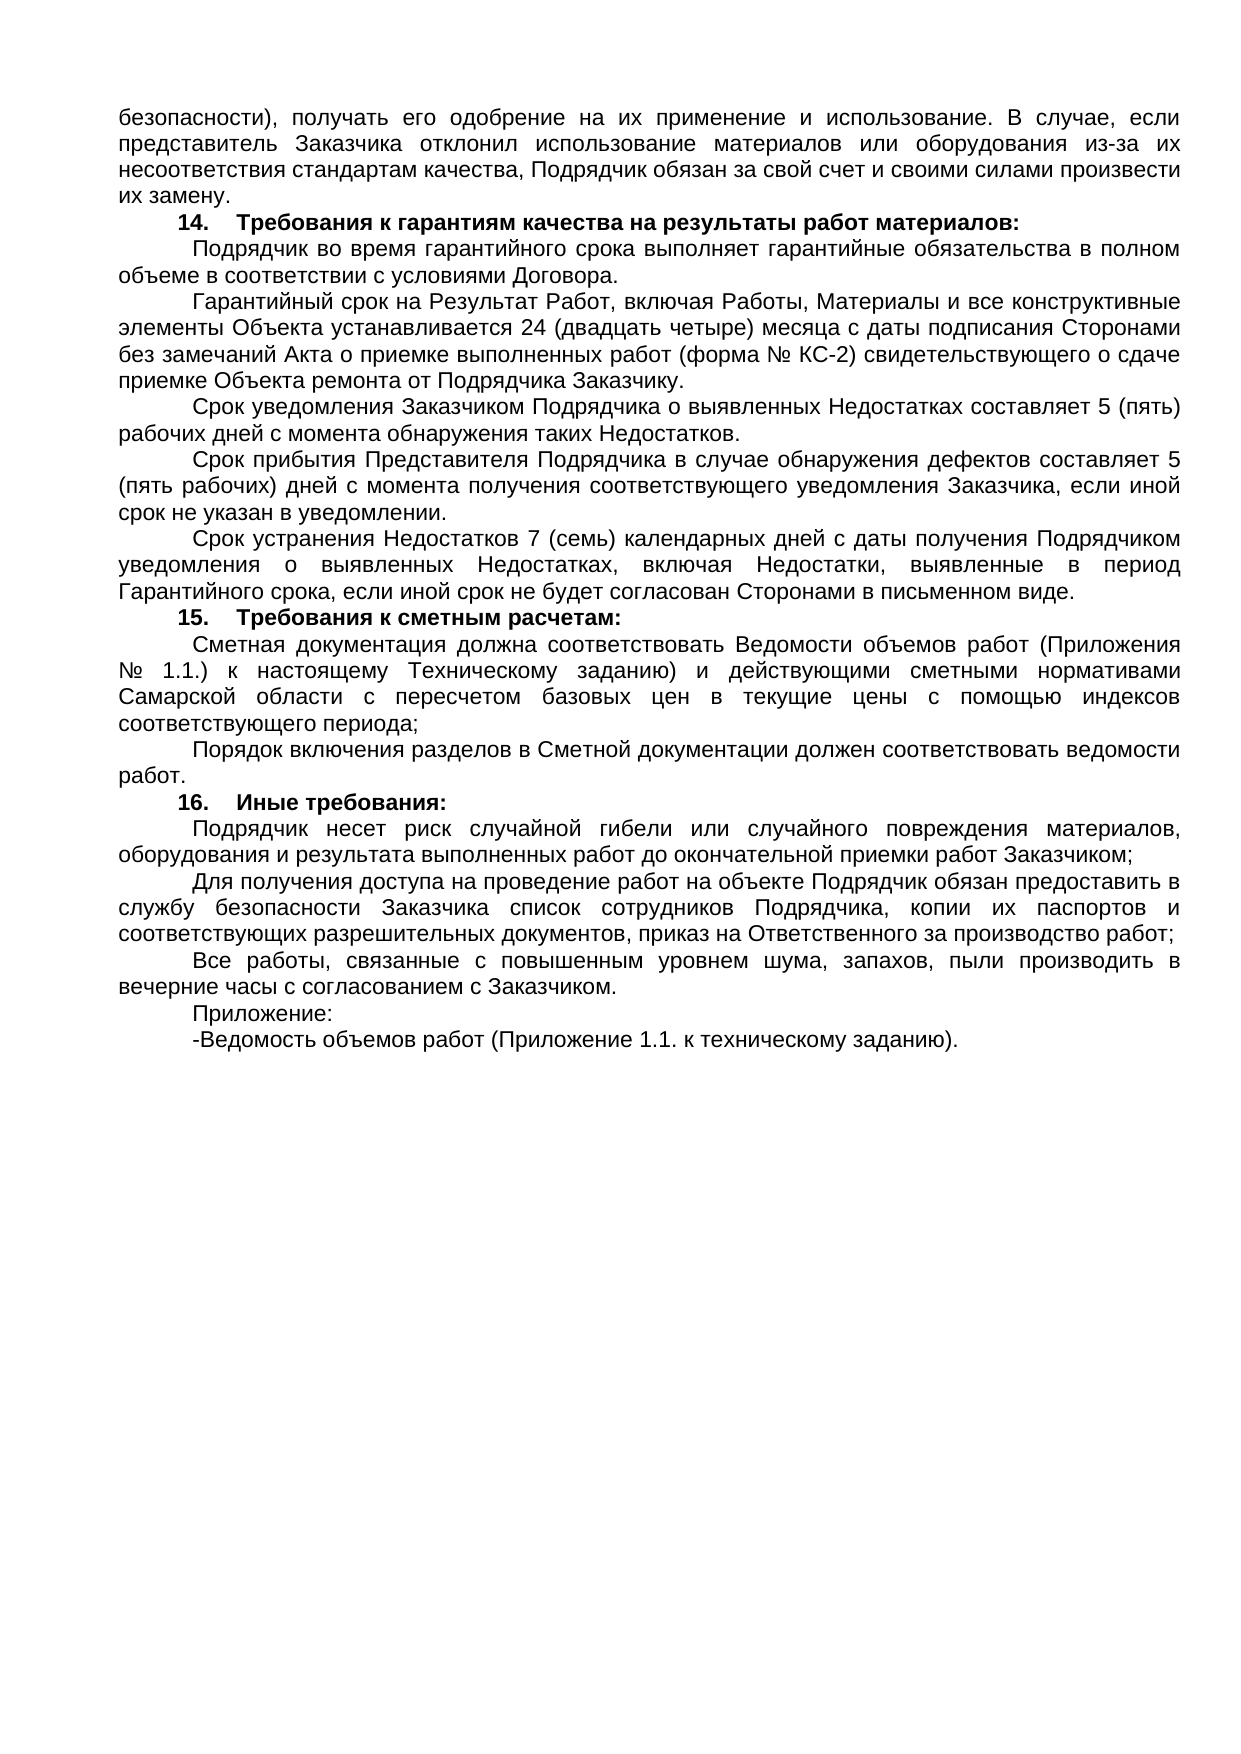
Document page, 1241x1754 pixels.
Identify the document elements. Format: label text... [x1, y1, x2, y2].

text Сметная документация должна соответствовать Ведомости объемов работ (Приложения № 1.1.) к настоящему Техническому заданию) и действующими сметными нормативами Самарской области с пересчетом базовых цен в текущие цены с помощью индексов соответствующего периода; [118, 631, 1181, 736]
list Иные требования: [118, 789, 1181, 815]
text Порядок включения разделов в Сметной документации должен соответствовать ведомости работ. [118, 736, 1181, 789]
text Для получения доступа на проведение работ на объекте Подрядчик обязан предоставить в службу безопасности Заказчика список сотрудников Подрядчика, копии их паспортов и соответствующих разрешительных документов, приказ на Ответственного за производство работ; [118, 868, 1181, 947]
list Требования к гарантиям качества на результаты работ материалов: [118, 209, 1181, 235]
list Требования к сметным расчетам: [118, 604, 1181, 631]
text -Ведомость объемов работ (Приложение 1.1. к техническому заданию). [118, 1026, 1181, 1052]
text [118, 103, 1181, 209]
text Срок устранения Недостатков 7 (семь) календарных дней с даты получения Подрядчиком уведомления о выявленных Недостатках, включая Недостатки, выявленные в период Гарантийного срока, если иной срок не будет согласован Сторонами в письменном виде. [118, 525, 1181, 604]
text Приложение: [118, 999, 1181, 1026]
text Срок уведомления Заказчиком Подрядчика о выявленных Недостатках составляет 5 (пять) рабочих дней с момента обнаружения таких Недостатков. [118, 393, 1181, 446]
text Подрядчик во время гарантийного срока выполняет гарантийные обязательства в полном объеме в соответствии с условиями Договора. [118, 235, 1181, 288]
text Срок прибытия Представителя Подрядчика в случае обнаружения дефектов составляет 5 (пять рабочих) дней с момента получения соответствующего уведомления Заказчика, если иной срок не указан в уведомлении. [118, 446, 1181, 525]
text Все работы, связанные с повышенным уровнем шума, запахов, пыли производить в вечерние часы с согласованием с Заказчиком. [118, 947, 1181, 999]
text Подрядчик несет риск случайной гибели или случайного повреждения материалов, оборудования и результата выполненных работ до окончательной приемки работ Заказчиком; [118, 815, 1181, 868]
text Гарантийный срок на Результат Работ, включая Работы, Материалы и все конструктивные элементы Объекта устанавливается 24 (двадцать четыре) месяца с даты подписания Сторонами без замечаний Акта о приемке выполненных работ (форма № КС-2) свидетельствующего о сдаче приемке Объекта ремонта от Подрядчика Заказчику. [118, 288, 1181, 393]
